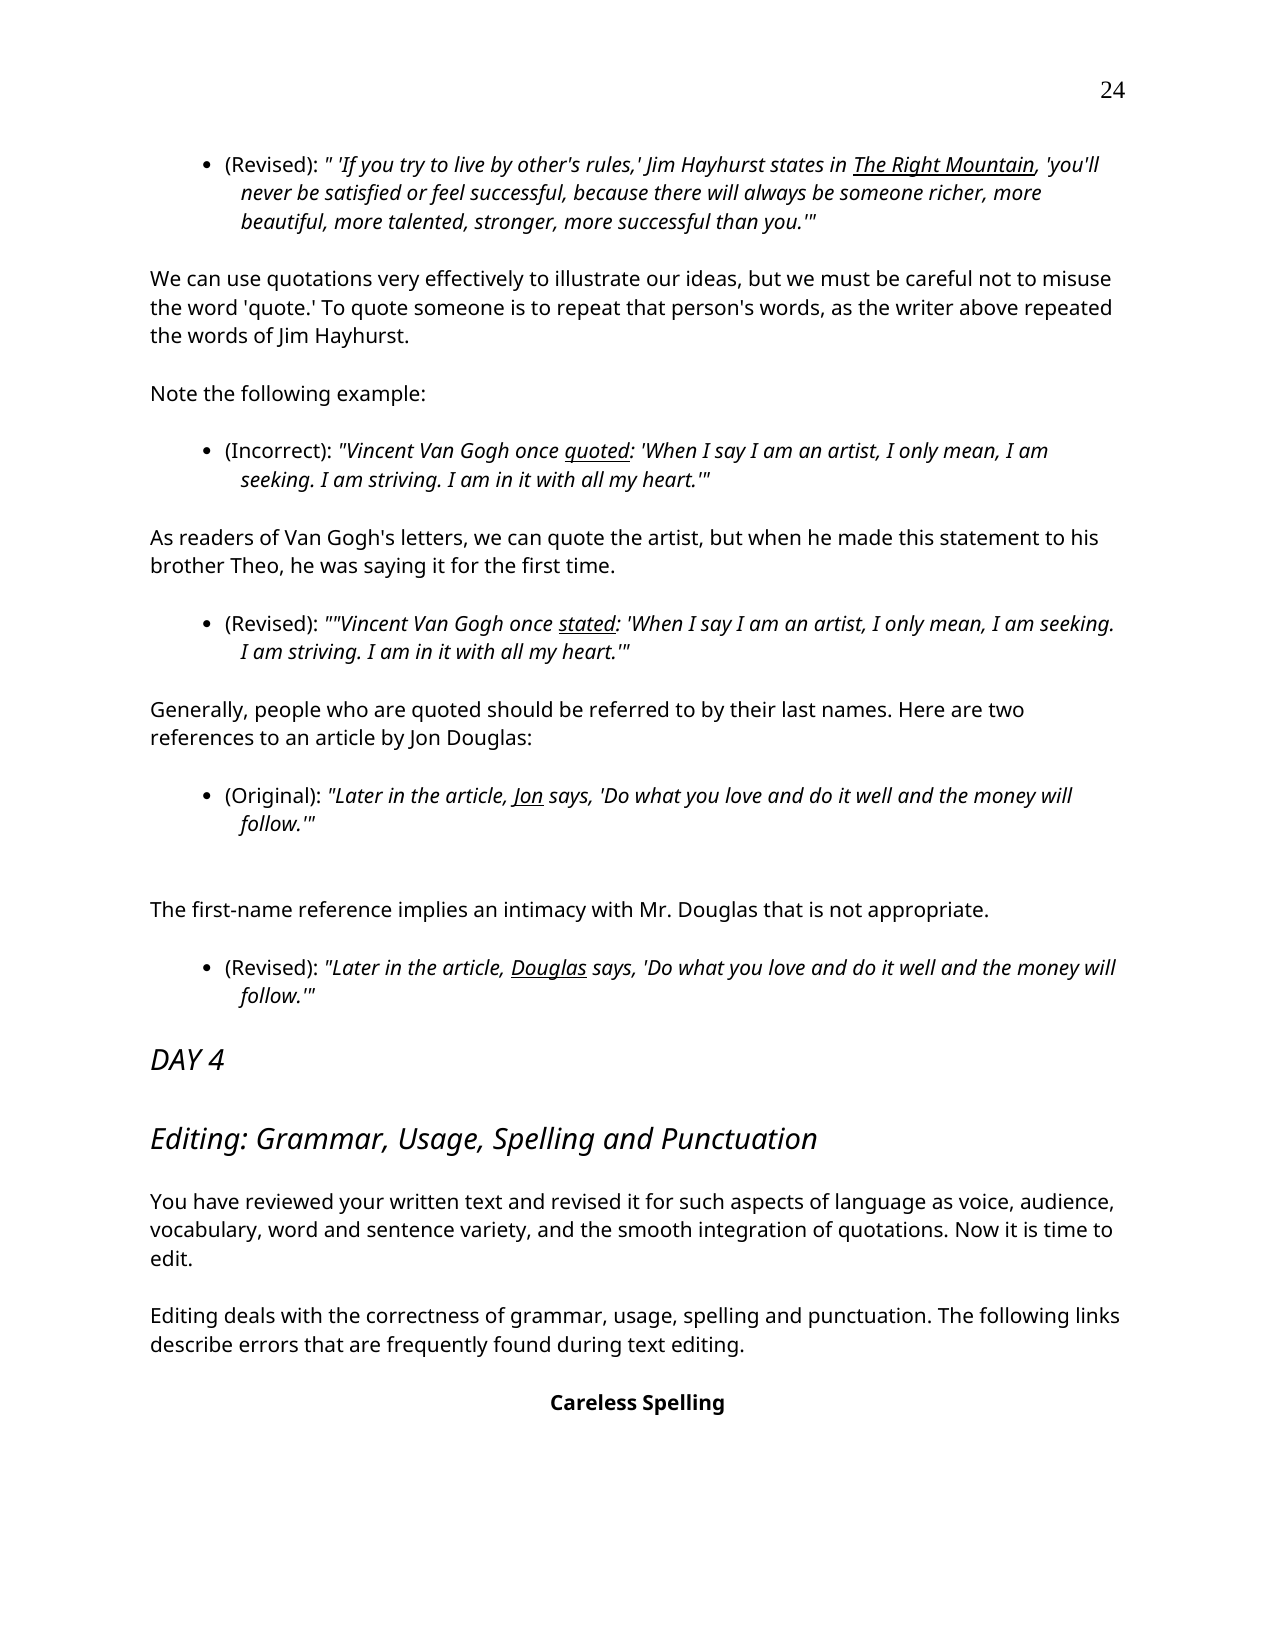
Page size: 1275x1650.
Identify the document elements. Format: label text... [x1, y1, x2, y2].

text Editing: Grammar, Usage, Spelling and Punctuation [150, 1118, 1125, 1158]
text Editing deals with the correctness of grammar, usage, spelling and punctuation. The following links describe errors that are frequently found during text editing. [150, 1302, 1125, 1358]
text The first-name reference implies an intimacy with Mr. Douglas that is not appropriate. [150, 867, 1125, 924]
text Note the following example: [150, 379, 1125, 407]
text You have reviewed your written text and revised it for such aspects of language as voice, audience, vocabulary, word and sentence variety, and the smooth integration of quotations. Now it is time to edit. [150, 1187, 1125, 1272]
list (Revised): "Later in the article, says, 'Do what you love and do it well and the money will follow.'" [203, 953, 1125, 1010]
list (Revised): " 'If you try to live by other's rules,' Jim Hayhurst states in The Right Mountain, 'you'll never be satisfied or feel successful, because there will always be someone richer, more beautiful, more talented, stronger, more successful than you.'" [203, 150, 1125, 235]
text Generally, people who are quoted should be referred to by their last names. Here are two references to an article by Jon Douglas: [150, 695, 1125, 752]
list (Original): "Later in the article, Jon says, 'Do what you love and do it well and the money will follow.'" [203, 781, 1125, 838]
list (Incorrect): "Vincent Van Gogh once quoted: 'When I say I am an artist, I only mean, I am seeking. I am striving. I am in it with all my heart.'" [203, 437, 1125, 493]
list (Revised): ""Vincent Van Gogh once stated: 'When I say I am an artist, I only mean, I am seeking. I am striving. I am in it with all my heart.'" [203, 609, 1125, 666]
text As readers of Van Gogh's letters, we can quote the artist, but when he made this statement to his brother Theo, he was saying it for the first time. [150, 523, 1125, 579]
text Careless Spelling [150, 1388, 1125, 1416]
text We can use quotations very effectively to illustrate our ideas, but we must be careful not to misuse the word 'quote.' To quote someone is to repeat that person's words, as the writer above repeated the words of Jim Hayhurst. [150, 264, 1125, 350]
text DAY 4 [150, 1039, 1125, 1078]
